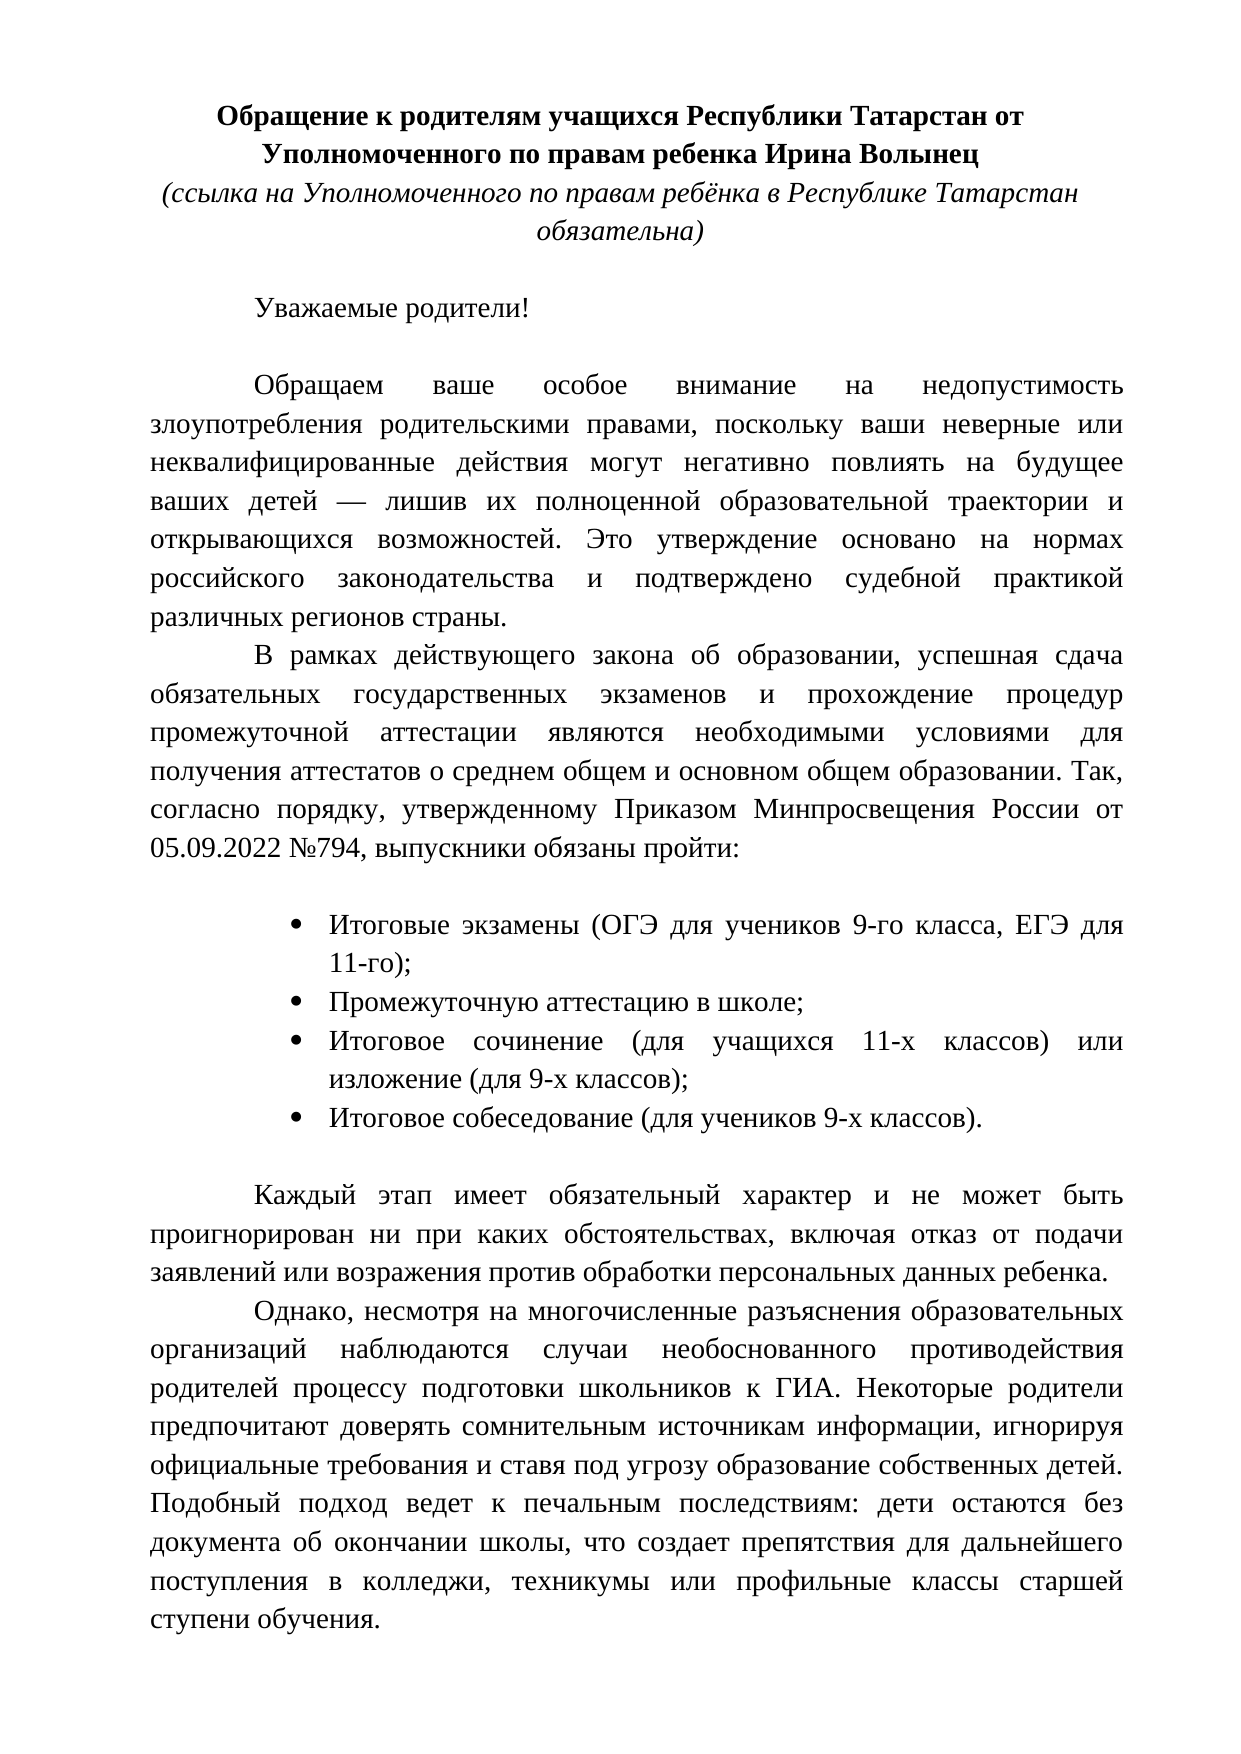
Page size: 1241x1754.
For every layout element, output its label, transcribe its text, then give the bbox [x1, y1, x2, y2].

list Итоговое сочинение (для учащихся 11-х классов) или изложение (для 9-х классов); [291, 1023, 1124, 1095]
list Итоговое собеседование (для учеников 9-х классов). [291, 1100, 1124, 1134]
text В рамках действующего закона об образовании, успешная сдача обязательных государственных экзаменов и прохождение процедур промежуточной аттестации являются необходимыми условиями для получения аттестатов о среднем общем и основном общем образовании. Так, согласно порядку, утвержденному Приказом Минпросвещения России от 05.09.2022 №794, выпускники обязаны пройти: [150, 637, 1124, 863]
text Обращаем ваше особое внимание на недопустимость злоупотребления родительскими правами, поскольку ваши неверные или неквалифицированные действия могут негативно повлиять на будущее ваших детей — лишив их полноценной образовательной траектории и открывающихся возможностей. Это утверждение основано на нормах российского законодательства и подтверждено судебной практикой различных регионов страны. [150, 367, 1124, 632]
list Промежуточную аттестацию в школе; [291, 984, 1124, 1018]
text Однако, несмотря на многочисленные разъяснения образовательных организаций наблюдаются случаи необоснованного противодействия родителей процессу подготовки школьников к ГИА. Некоторые родители предпочитают доверять сомнительным источникам информации, игнорируя официальные требования и ставя под угрозу образование собственных детей. Подобный подход ведет к печальным последствиям: дети остаются без документа об окончании школы, что создает препятствия для дальнейшего поступления в колледжи, техникумы или профильные классы старшей ступени обучения. [150, 1293, 1124, 1635]
text Каждый этап имеет обязательный характер и не может быть проигнорирован ни при каких обстоятельствах, включая отказ от подачи заявлений или возражения против обработки персональных данных ребенка. [150, 1177, 1124, 1288]
list Итоговые экзамены (ОГЭ для учеников 9-го класса, ЕГЭ для 11-го); [291, 907, 1124, 979]
text Обращение к родителям учащихся Республики Татарстан от Уполномоченного по правам ребенка Ирина Волынец [150, 98, 1090, 170]
text (ссылка на Уполномоченного по правам ребёнка в Республике Татарстан обязательна) [150, 175, 1090, 247]
text Уважаемые родители! [150, 290, 1090, 324]
